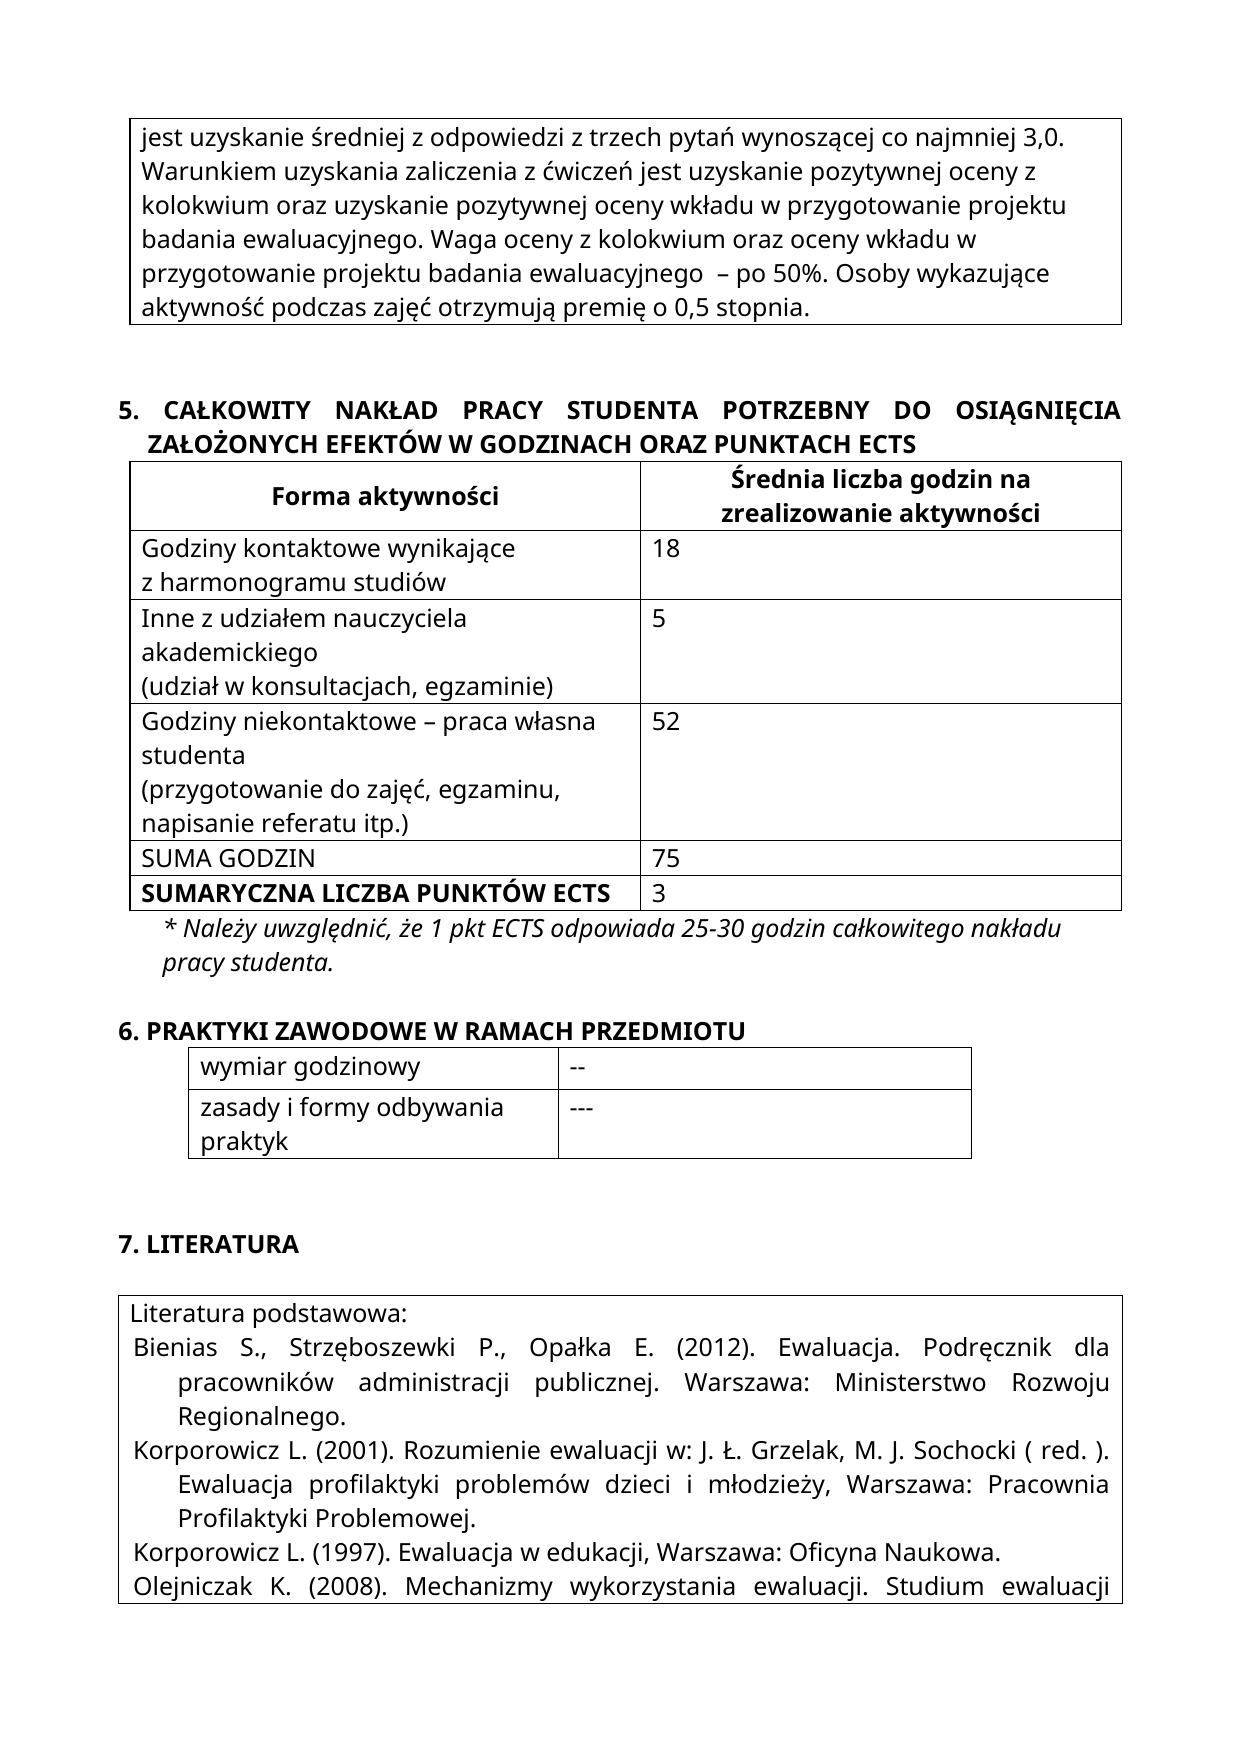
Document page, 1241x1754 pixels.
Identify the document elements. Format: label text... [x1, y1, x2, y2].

table_cell Inne z udziałem nauczyciela akademickiego (udział w konsultacjach, egzaminie) [131, 600, 640, 702]
table_header -- [559, 1048, 971, 1088]
table_cell 18 [641, 531, 1121, 599]
table_cell 3 [641, 876, 1121, 910]
table_cell 52 [641, 704, 1121, 840]
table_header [131, 119, 1121, 323]
table_cell Godziny kontaktowe wynikające z harmonogramu studiów [131, 531, 640, 599]
table_cell SUMARYCZNA LICZBA PUNKTÓW ECTS [131, 876, 640, 910]
table_cell zasady i formy odbywania praktyk [189, 1090, 558, 1158]
text 7. LITERATURA [118, 1227, 1122, 1261]
text 5. CAŁKOWITY NAKŁAD PRACY STUDENTA POTRZEBNY DO OSIĄGNIĘCIA ZAŁOŻONYCH EFEKTÓW W GODZINACH ORAZ PUNKTACH ECTS [118, 393, 1122, 461]
table_cell 75 [641, 841, 1121, 875]
table_header Forma aktywności [131, 462, 640, 530]
text * Należy uwzględnić, że 1 pkt ECTS odpowiada 25-30 godzin całkowitego nakładu pracy studenta. [162, 911, 1122, 979]
table_cell Godziny niekontaktowe – praca własna studenta (przygotowanie do zajęć, egzaminu, napisanie referatu itp.) [131, 704, 640, 840]
table_cell 5 [641, 600, 1121, 702]
table_cell SUMA GODZIN [131, 841, 640, 875]
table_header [119, 1296, 1122, 1603]
table_cell --- [559, 1090, 971, 1158]
text 6. PRAKTYKI ZAWODOWE W RAMACH PRZEDMIOTU [118, 1013, 1122, 1047]
table_header Średnia liczba godzin na zrealizowanie aktywności [641, 462, 1121, 530]
table_header wymiar godzinowy [189, 1048, 558, 1088]
